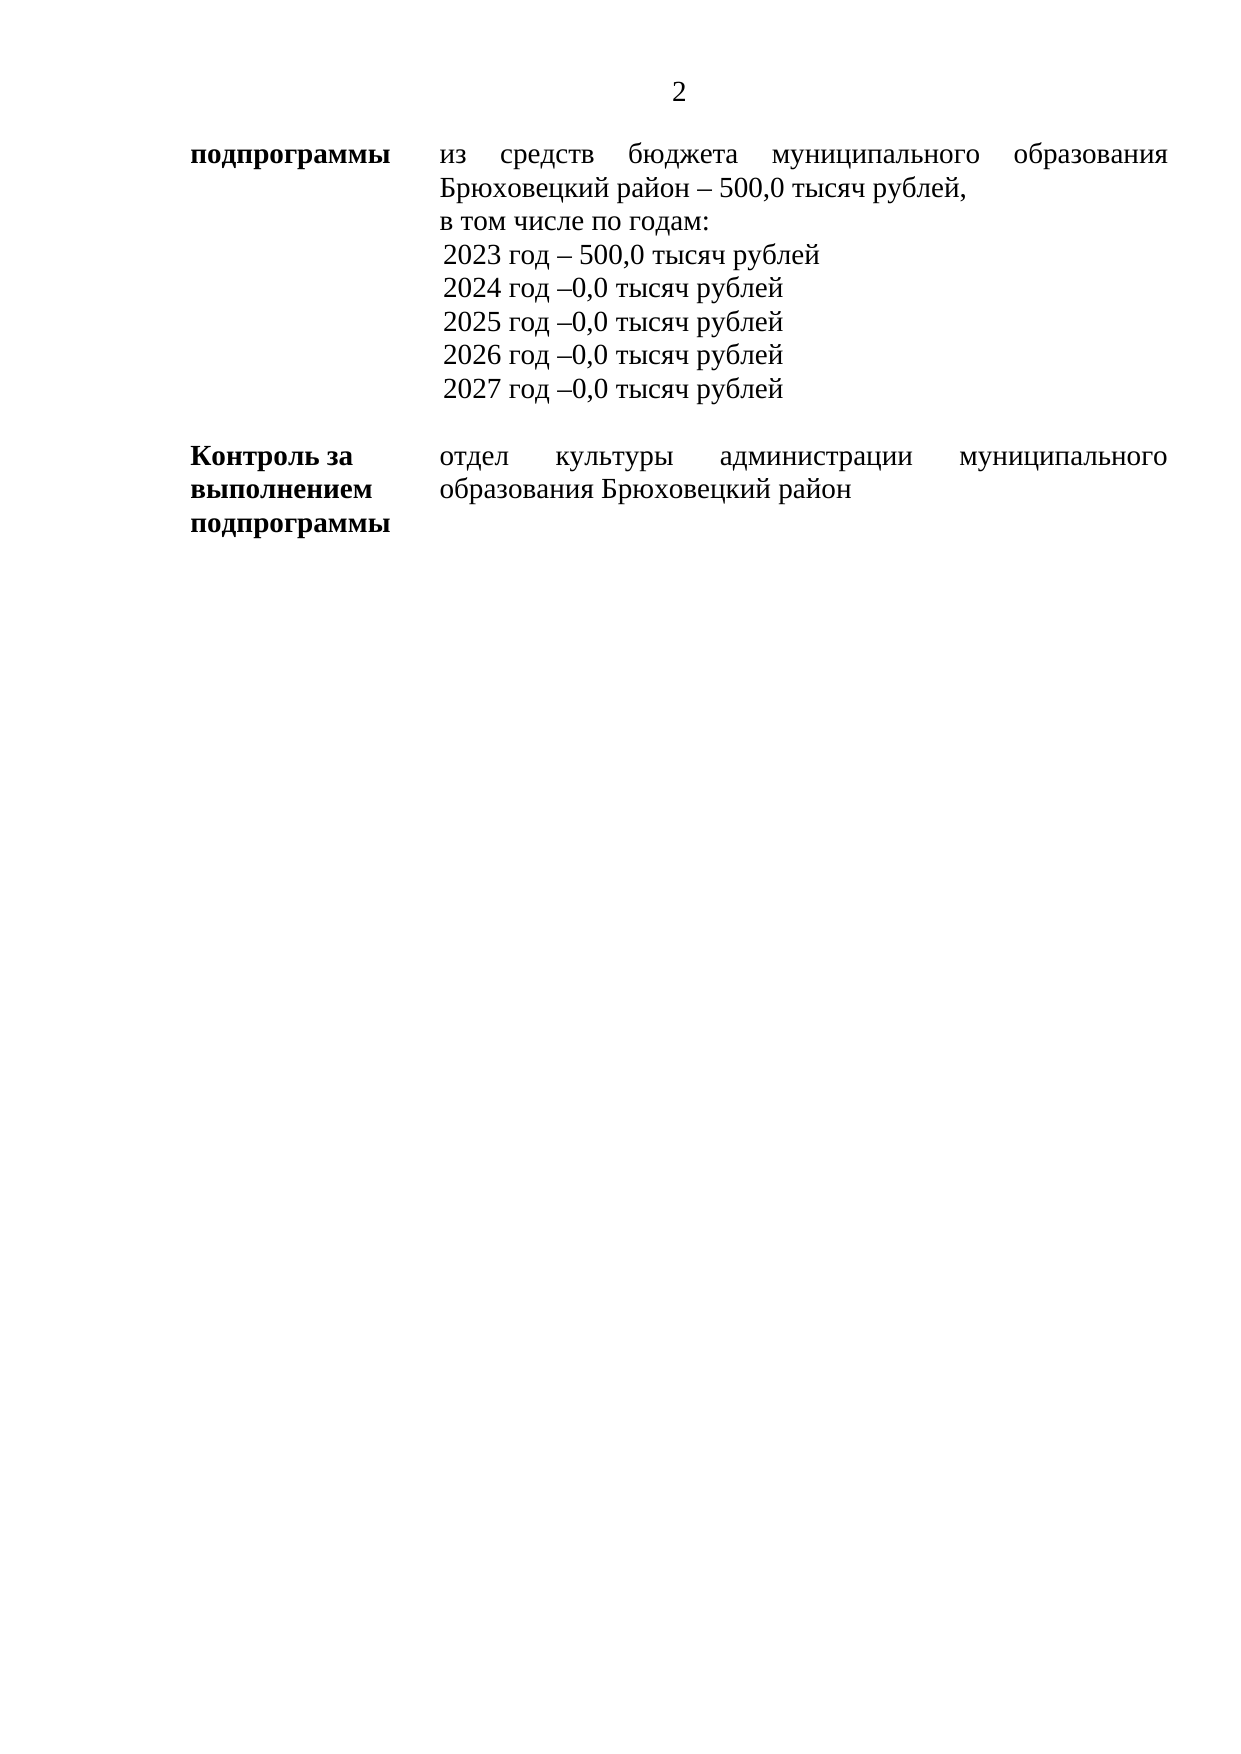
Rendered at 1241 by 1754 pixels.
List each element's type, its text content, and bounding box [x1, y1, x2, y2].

table_cell отдел культуры администрации муниципального образования Брюховецкий район [428, 438, 1179, 539]
table_cell Контроль за выполнением подпрограммы [179, 438, 428, 539]
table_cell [179, 136, 428, 438]
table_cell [428, 136, 1179, 438]
